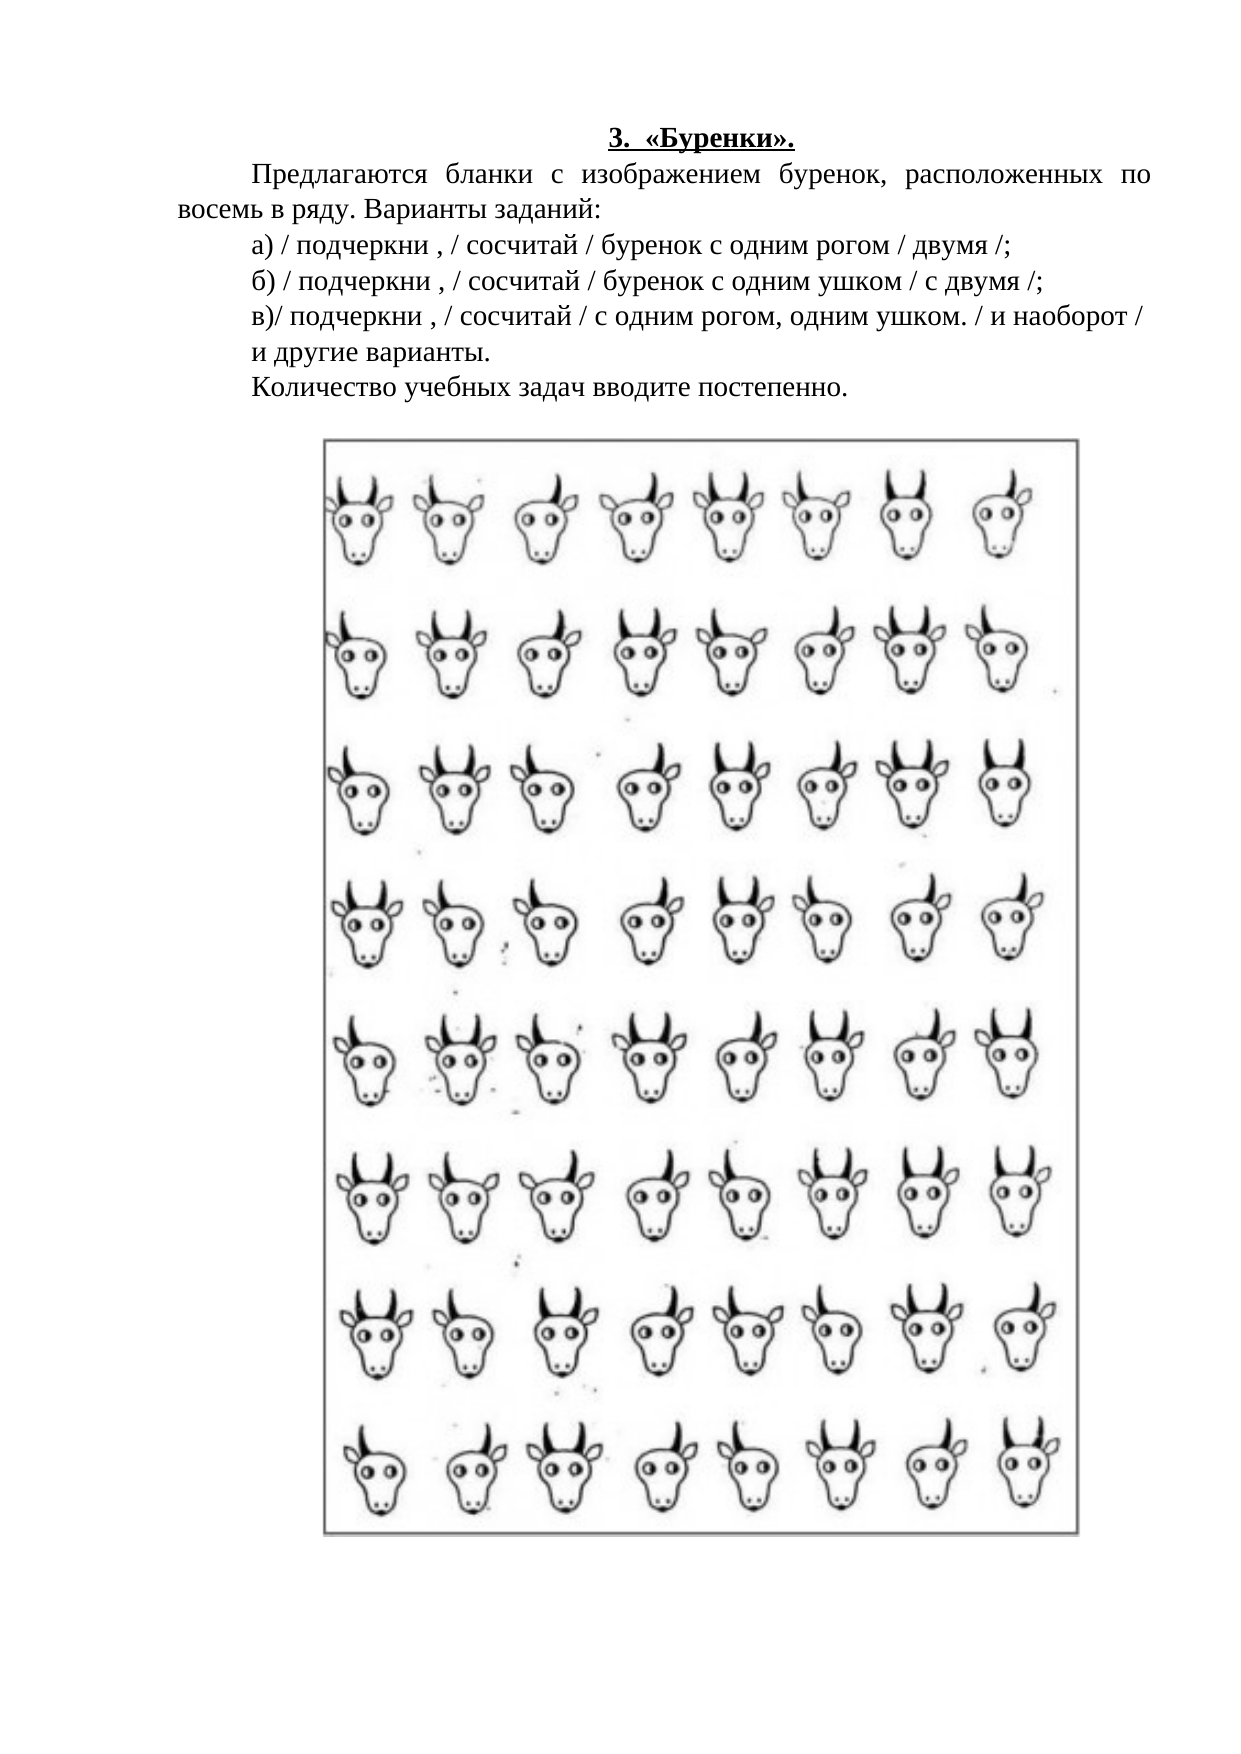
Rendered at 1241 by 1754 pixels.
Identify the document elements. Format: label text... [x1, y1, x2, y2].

text а) / подчеркни , / сосчитай / буренок с одним рогом / двумя /; [177, 225, 1152, 261]
text 3. «Буренки». [177, 118, 1152, 154]
text в)/ подчеркни , / сосчитай / с одним рогом, одним ушком. / и наоборот / [177, 296, 1152, 332]
text Количество учебных задач вводите постепенно. [177, 367, 1152, 403]
text б) / подчеркни , / сосчитай / буренок с одним ушком / с двумя /; [177, 261, 1152, 296]
text и другие варианты. [177, 332, 1152, 367]
text Предлагаются бланки с изображением буренок, расположенных по восемь в ряду. Варианты заданий: [177, 154, 1152, 225]
picture [322, 438, 1081, 1537]
